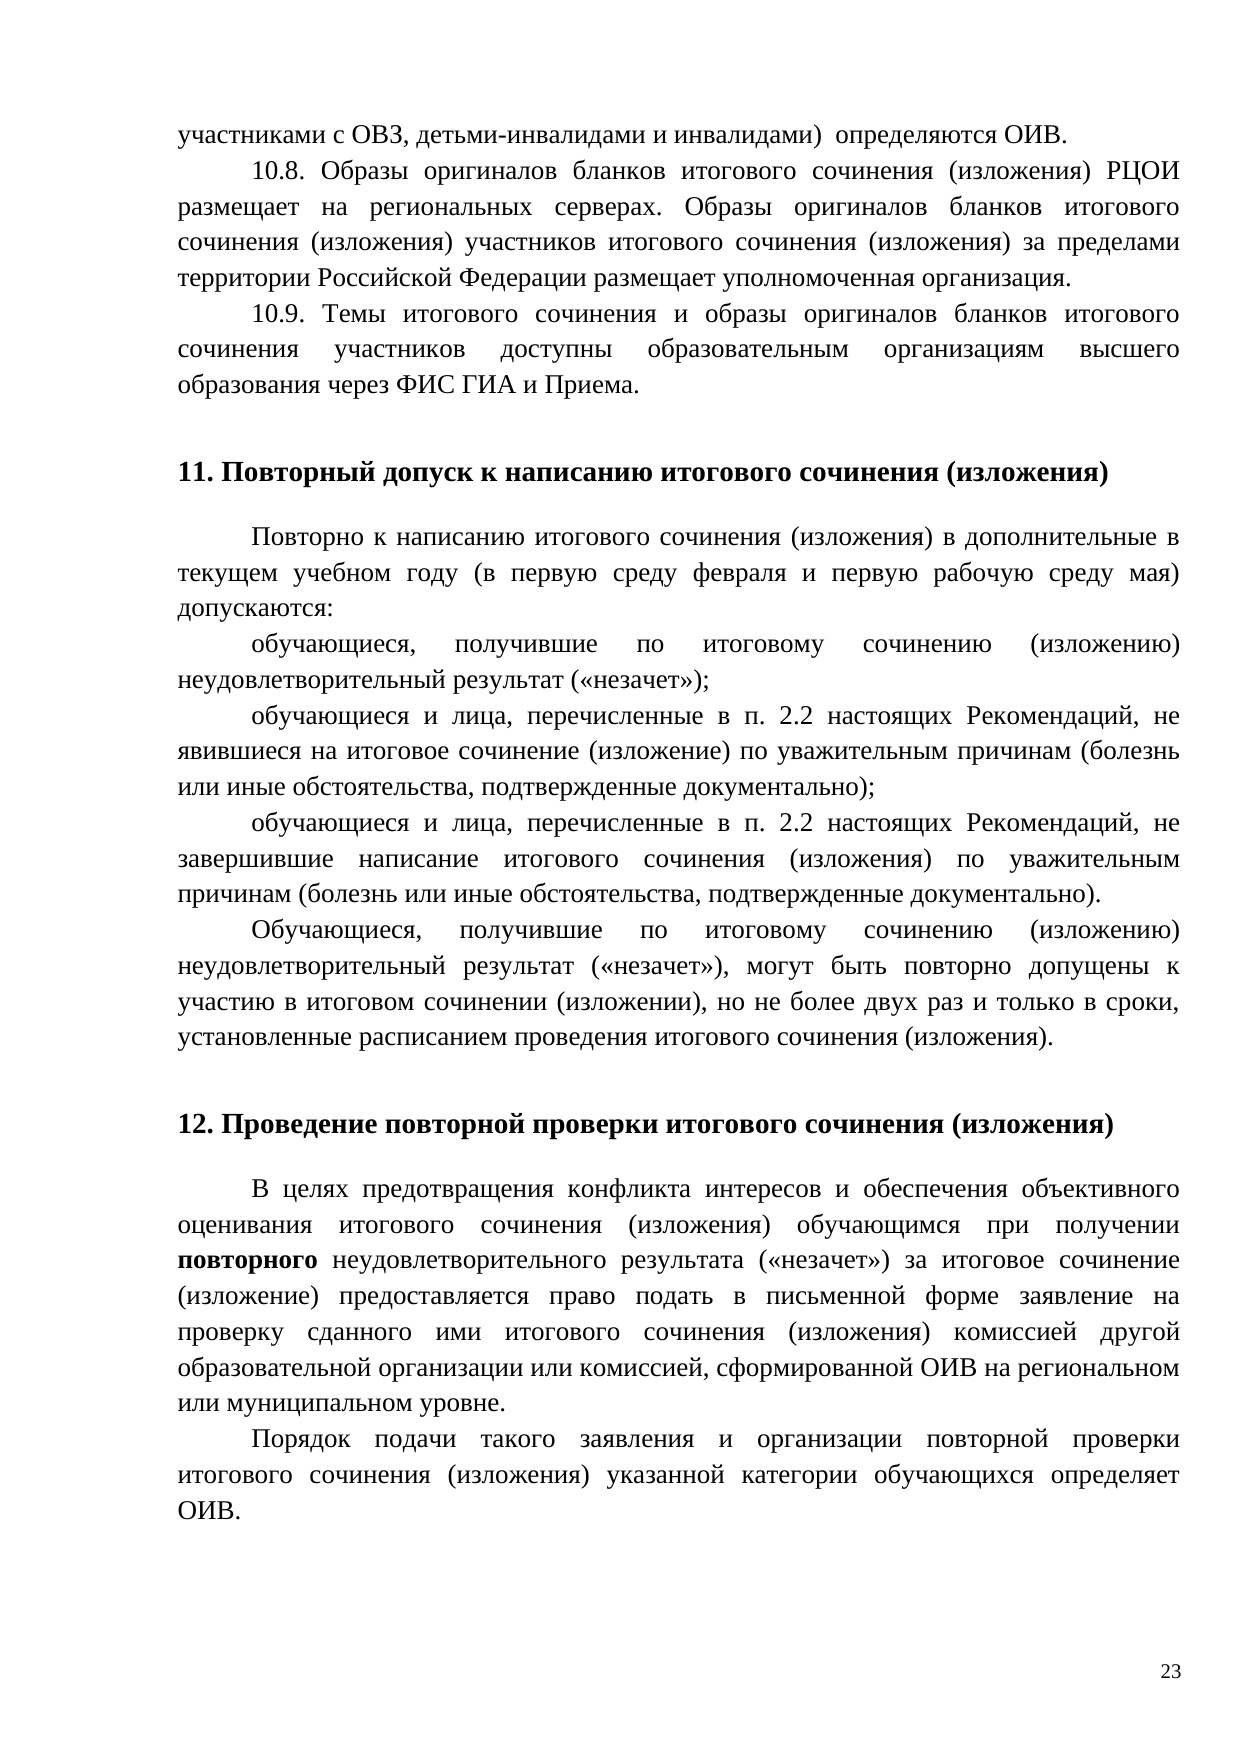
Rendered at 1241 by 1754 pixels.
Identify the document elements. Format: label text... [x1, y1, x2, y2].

list обучающиеся, получившие по итоговому сочинению (изложению) неудовлетворительный результат («незачет»); [177, 627, 1181, 694]
list обучающиеся и лица, перечисленные в п. 2.2 настоящих Рекомендаций, не явившиеся на итоговое сочинение (изложение) по уважительным причинам (болезнь или иные обстоятельства, подтвержденные документально); [177, 699, 1181, 801]
text В целях предотвращения конфликта интересов и обеспечения объективного оценивания итогового сочинения (изложения) обучающимся при получении повторного неудовлетворительного результата («незачет») за итоговое сочинение (изложение) предоставляется право подать в письменной форме заявление на проверку сданного ими итогового сочинения (изложения) комиссией другой образовательной организации или комиссией, сформированной ОИВ на региональном или муниципальном уровне. [177, 1172, 1181, 1418]
text 10.9. Темы итогового сочинения и образы оригиналов бланков итогового сочинения участников доступны образовательным организациям высшего образования через ФИС ГИА и Приема. [177, 297, 1181, 399]
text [177, 118, 1181, 149]
list обучающиеся и лица, перечисленные в п. 2.2 настоящих Рекомендаций, не завершившие написание итогового сочинения (изложения) по уважительным причинам (болезнь или иные обстоятельства, подтвержденные документально). [177, 806, 1181, 908]
text Порядок подачи такого заявления и организации повторной проверки итогового сочинения (изложения) указанной категории обучающихся определяет ОИВ. [177, 1422, 1181, 1525]
text 10.8. Образы оригиналов бланков итогового сочинения (изложения) РЦОИ размещает на региональных серверах. Образы оригиналов бланков итогового сочинения (изложения) участников итогового сочинения (изложения) за пределами территории Российской Федерации размещает уполномоченная организация. [177, 154, 1181, 292]
subtitle 11. Повторный допуск к написанию итогового сочинения (изложения) [177, 454, 1181, 487]
list Повторно к написанию итогового сочинения (изложения) в дополнительные в текущем учебном году (в первую среду февраля и первую рабочую среду мая) допускаются: [177, 520, 1181, 623]
list Обучающиеся, получившие по итоговому сочинению (изложению) неудовлетворительный результат («незачет»), могут быть повторно допущены к участию в итоговом сочинении (изложении), но не более двух раз и только в сроки, установленные расписанием проведения итогового сочинения (изложения). [177, 913, 1181, 1051]
subtitle 12. Проведение повторной проверки итогового сочинения (изложения) [177, 1106, 1181, 1139]
